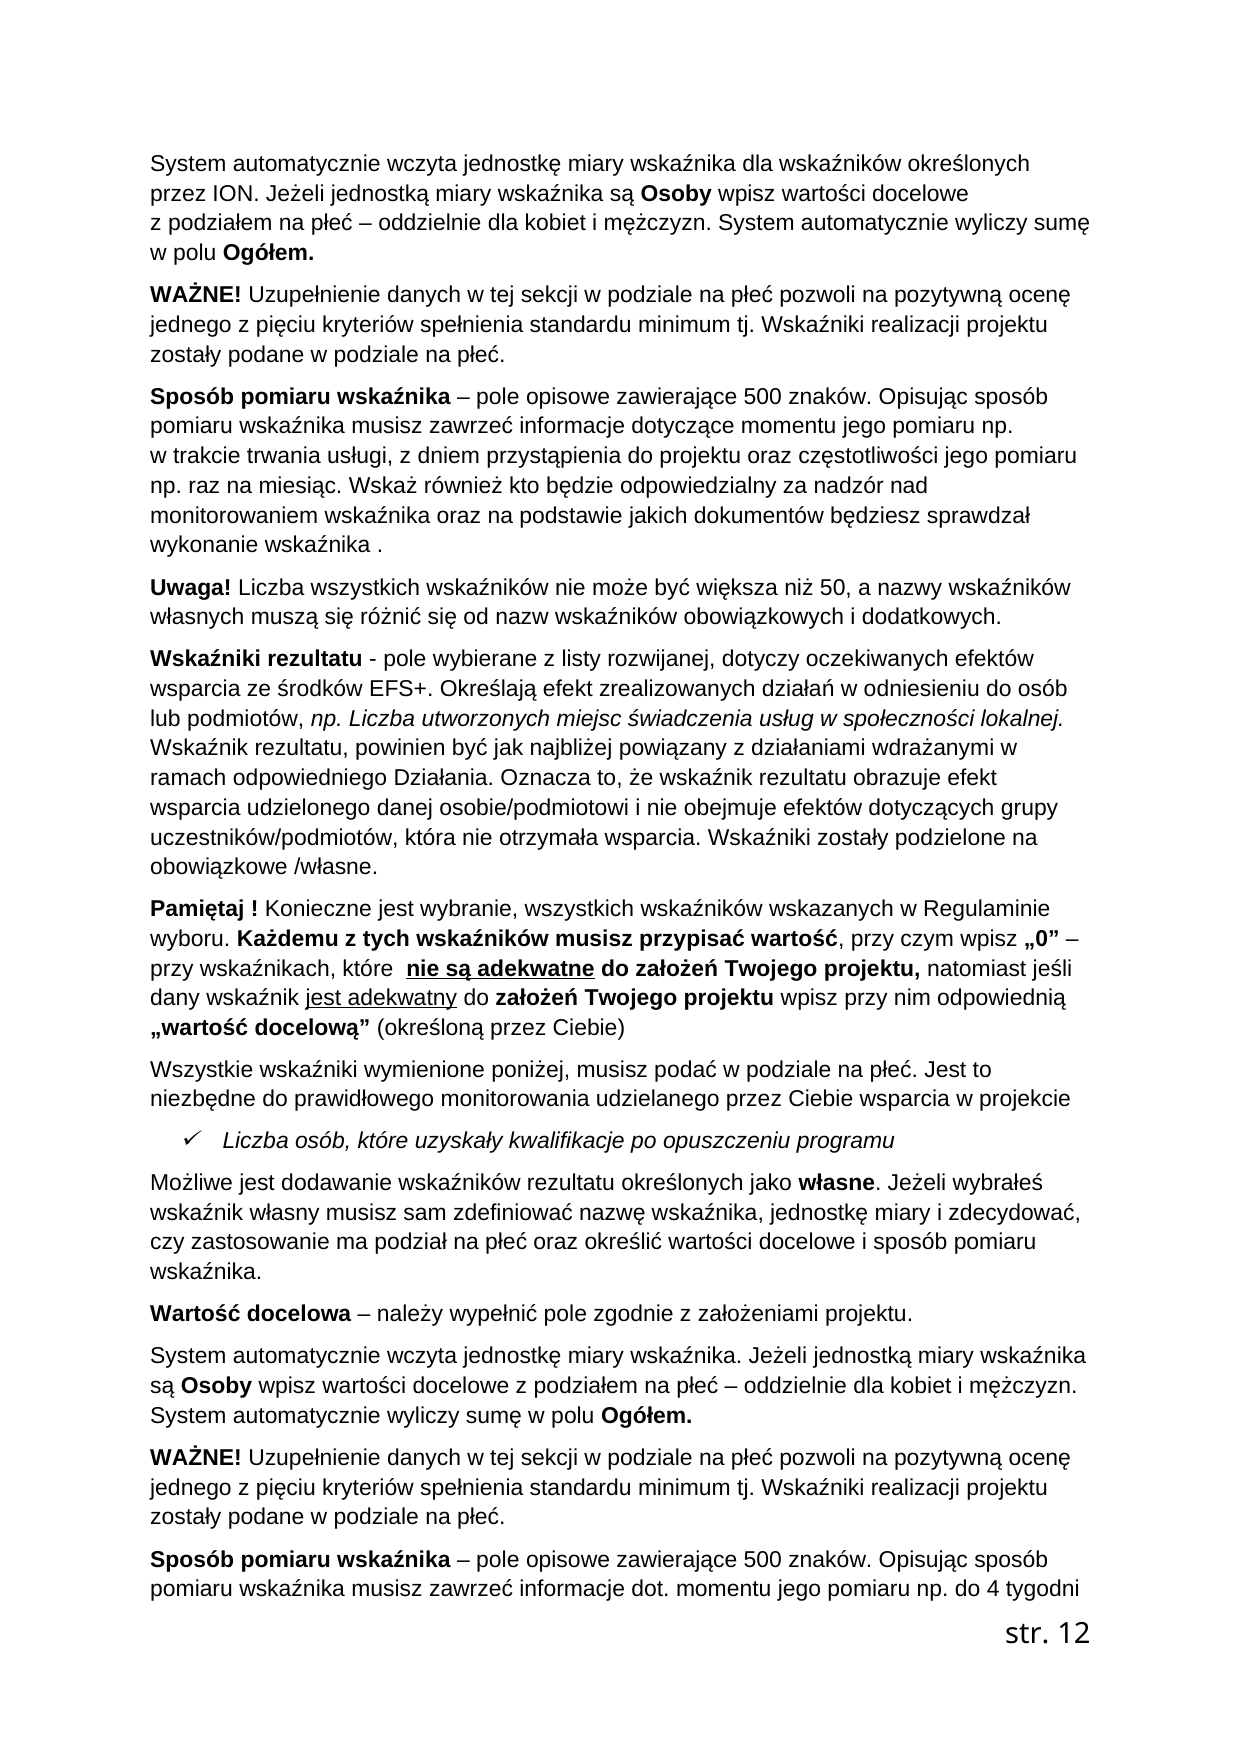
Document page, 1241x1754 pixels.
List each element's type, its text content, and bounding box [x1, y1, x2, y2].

text WAŻNE! Uzupełnienie danych w tej sekcji w podziale na płeć pozwoli na pozytywną ocenę jednego z pięciu kryteriów spełnienia standardu minimum tj. Wskaźniki realizacji projektu zostały podane w podziale na płeć. [150, 281, 1090, 367]
text System automatycznie wczyta jednostkę miary wskaźnika. Jeżeli jednostką miary wskaźnika są Osoby wpisz wartości docelowe z podziałem na płeć – oddzielnie dla kobiet i mężczyzn. System automatycznie wyliczy sumę w polu Ogółem. [150, 1342, 1090, 1428]
text WAŻNE! Uzupełnienie danych w tej sekcji w podziale na płeć pozwoli na pozytywną ocenę jednego z pięciu kryteriów spełnienia standardu minimum tj. Wskaźniki realizacji projektu zostały podane w podziale na płeć. [150, 1444, 1090, 1530]
text Wartość docelowa – należy wypełnić pole zgodnie z założeniami projektu. [150, 1300, 1090, 1327]
text Wskaźniki rezultatu - pole wybierane z listy rozwijanej, dotyczy oczekiwanych efektów wsparcia ze środków EFS+. Określają efekt zrealizowanych działań w odniesieniu do osób lub podmiotów, np. Liczba utworzonych miejsc świadczenia usług w społeczności lokalnej. Wskaźnik rezultatu, powinien być jak najbliżej powiązany z działaniami wdrażanymi w ramach odpowiedniego Działania. Oznacza to, że wskaźnik rezultatu obrazuje efekt wsparcia udzielonego danej osobie/podmiotowi i nie obejmuje efektów dotyczących grupy uczestników/podmiotów, która nie otrzymała wsparcia. Wskaźniki zostały podzielone na obowiązkowe /własne. [150, 645, 1090, 879]
text Pamiętaj ! Konieczne jest wybranie, wszystkich wskaźników wskazanych w Regulaminie wyboru. Każdemu z tych wskaźników musisz przypisać wartość, przy czym wpisz „0” – przy wskaźnikach, które nie są adekwatne do założeń Twojego projektu, natomiast jeśli dany wskaźnik jest adekwatny do założeń Twojego projektu wpisz przy nim odpowiednią „wartość docelową” (określoną przez Ciebie) [150, 895, 1090, 1040]
text Uwaga! Liczba wszystkich wskaźników nie może być większa niż 50, a nazwy wskaźników własnych muszą się różnić się od nazw wskaźników obowiązkowych i dodatkowych. [150, 573, 1090, 629]
text Wszystkie wskaźniki wymienione poniżej, musisz podać w podziale na płeć. Jest to niezbędne do prawidłowego monitorowania udzielanego przez Ciebie wsparcia w projekcie [150, 1056, 1090, 1112]
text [150, 1546, 1090, 1602]
text Sposób pomiaru wskaźnika – pole opisowe zawierające 500 znaków. Opisując sposób pomiaru wskaźnika musisz zawrzeć informacje dotyczące momentu jego pomiaru np. w trakcie trwania usługi, z dniem przystąpienia do projektu oraz częstotliwości jego pomiaru np. raz na miesiąc. Wskaż również kto będzie odpowiedzialny za nadzór nad monitorowaniem wskaźnika oraz na podstawie jakich dokumentów będziesz sprawdzał wykonanie wskaźnika . [150, 383, 1090, 558]
text System automatycznie wczyta jednostkę miary wskaźnika dla wskaźników określonych przez ION. Jeżeli jednostką miary wskaźnika są Osoby wpisz wartości docelowe z podziałem na płeć – oddzielnie dla kobiet i mężczyzn. System automatycznie wyliczy sumę w polu Ogółem. [150, 150, 1090, 265]
text Możliwe jest dodawanie wskaźników rezultatu określonych jako własne. Jeżeli wybrałeś wskaźnik własny musisz sam zdefiniować nazwę wskaźnika, jednostkę miary i zdecydować, czy zastosowanie ma podział na płeć oraz określić wartości docelowe i sposób pomiaru wskaźnika. [150, 1169, 1090, 1284]
list Liczba osób, które uzyskały kwalifikacje po opuszczeniu programu [179, 1127, 1090, 1153]
